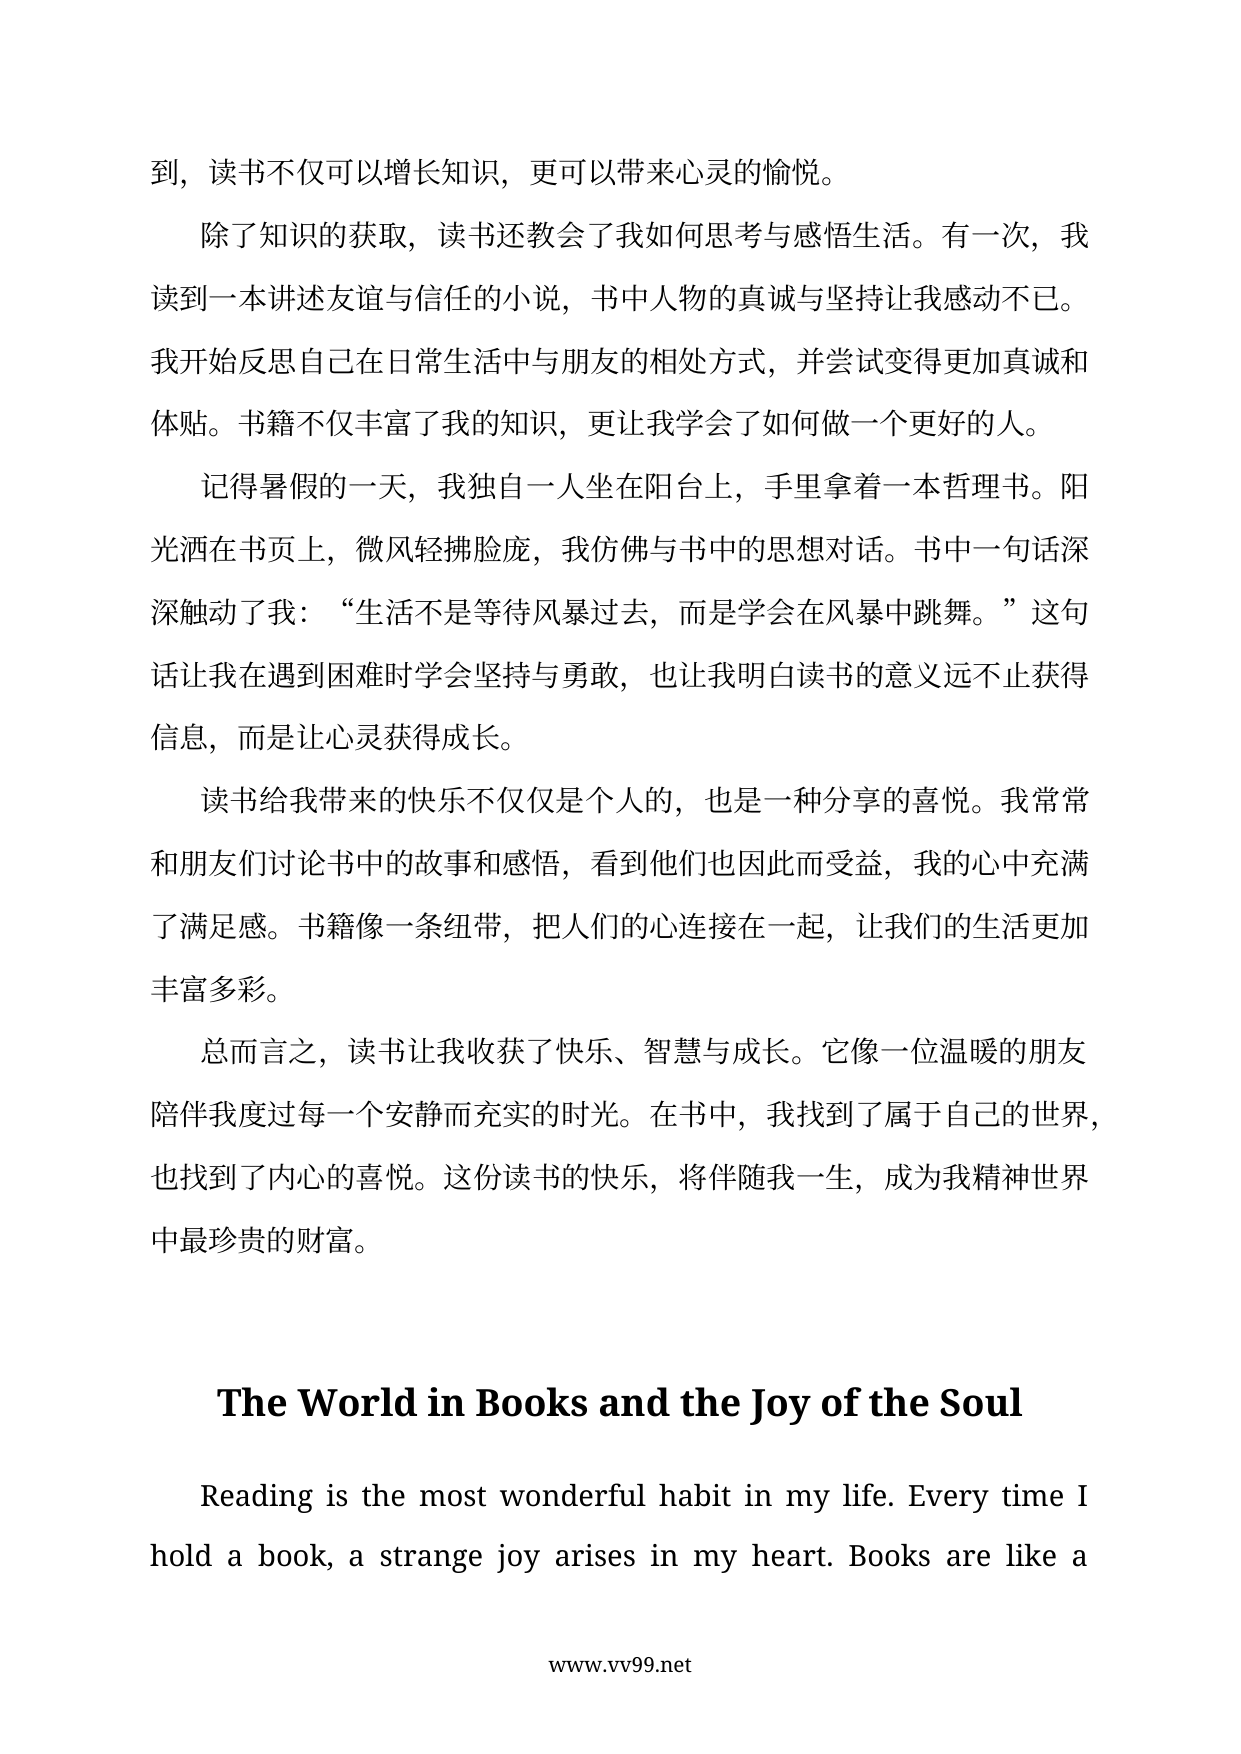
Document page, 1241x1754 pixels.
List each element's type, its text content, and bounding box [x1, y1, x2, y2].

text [150, 1475, 1090, 1574]
text 总而言之，读书让我收获了快乐、智慧与成长。它像一位温暖的朋友，陪伴我度过每一个安静而充实的时光。在书中，我找到了属于自己的世界，也找到了内心的喜悦。这份读书的快乐，将伴随我一生，成为我精神世界中最珍贵的财富。 [150, 1029, 1090, 1260]
text 读书给我带来的快乐不仅仅是个人的，也是一种分享的喜悦。我常常和朋友们讨论书中的故事和感悟，看到他们也因此而受益，我的心中充满了满足感。书籍像一条纽带，把人们的心连接在一起，让我们的生活更加丰富多彩。 [150, 778, 1090, 1008]
text 除了知识的获取，读书还教会了我如何思考与感悟生活。有一次，我读到一本讲述友谊与信任的小说，书中人物的真诚与坚持让我感动不已。我开始反思自己在日常生活中与朋友的相处方式，并尝试变得更加真诚和体贴。书籍不仅丰富了我的知识，更让我学会了如何做一个更好的人。 [150, 213, 1090, 443]
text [150, 150, 1090, 192]
subtitle The World in Books and the Joy of the Soul [150, 1376, 1090, 1427]
text 记得暑假的一天，我独自一人坐在阳台上，手里拿着一本哲理书。阳光洒在书页上，微风轻拂脸庞，我仿佛与书中的思想对话。书中一句话深深触动了我：“生活不是等待风暴过去，而是学会在风暴中跳舞。”这句话让我在遇到困难时学会坚持与勇敢，也让我明白读书的意义远不止获得信息，而是让心灵获得成长。 [150, 464, 1090, 757]
